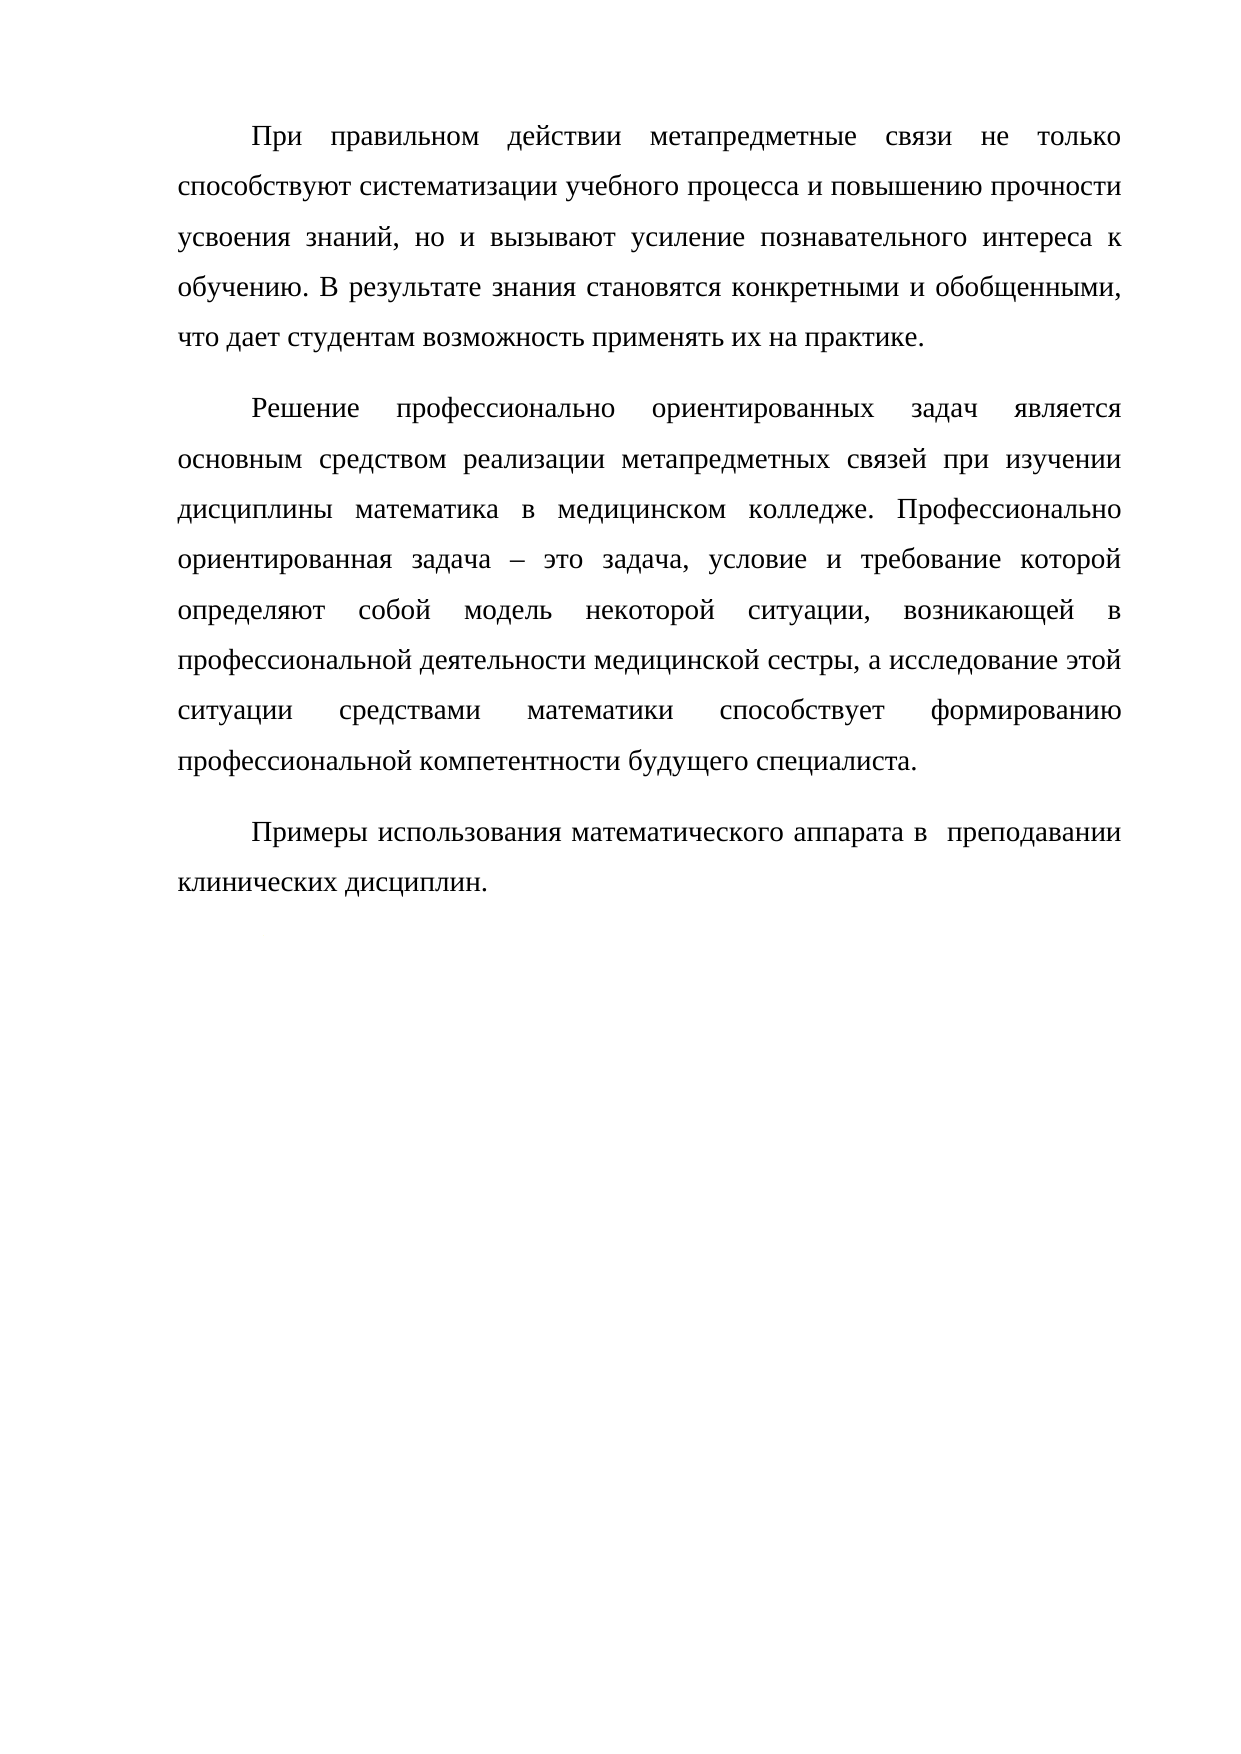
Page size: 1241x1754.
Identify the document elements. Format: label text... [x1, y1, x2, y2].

text Примеры использования математического аппарата в преподавании клинических дисциплин. [177, 814, 1122, 898]
text Решение профессионально ориентированных задач является основным средством реализации метапредметных связей при изучении дисциплины математика в медицинском колледже. Профессионально ориентированная задача – это задача, условие и требование которой определяют собой модель некоторой ситуации, возникающей в профессиональной деятельности медицинской сестры, а исследование этой ситуации средствами математики способствует формированию профессиональной компетентности будущего специалиста. [177, 391, 1122, 776]
text При правильном действии метапредметные связи не только способствуют систематизации учебного процесса и повышению прочности усвоения знаний, но и вызывают усиление познавательного интереса к обучению. В результате знания становятся конкретными и обобщенными, что дает студентам возможность применять их на практике. [177, 118, 1122, 353]
